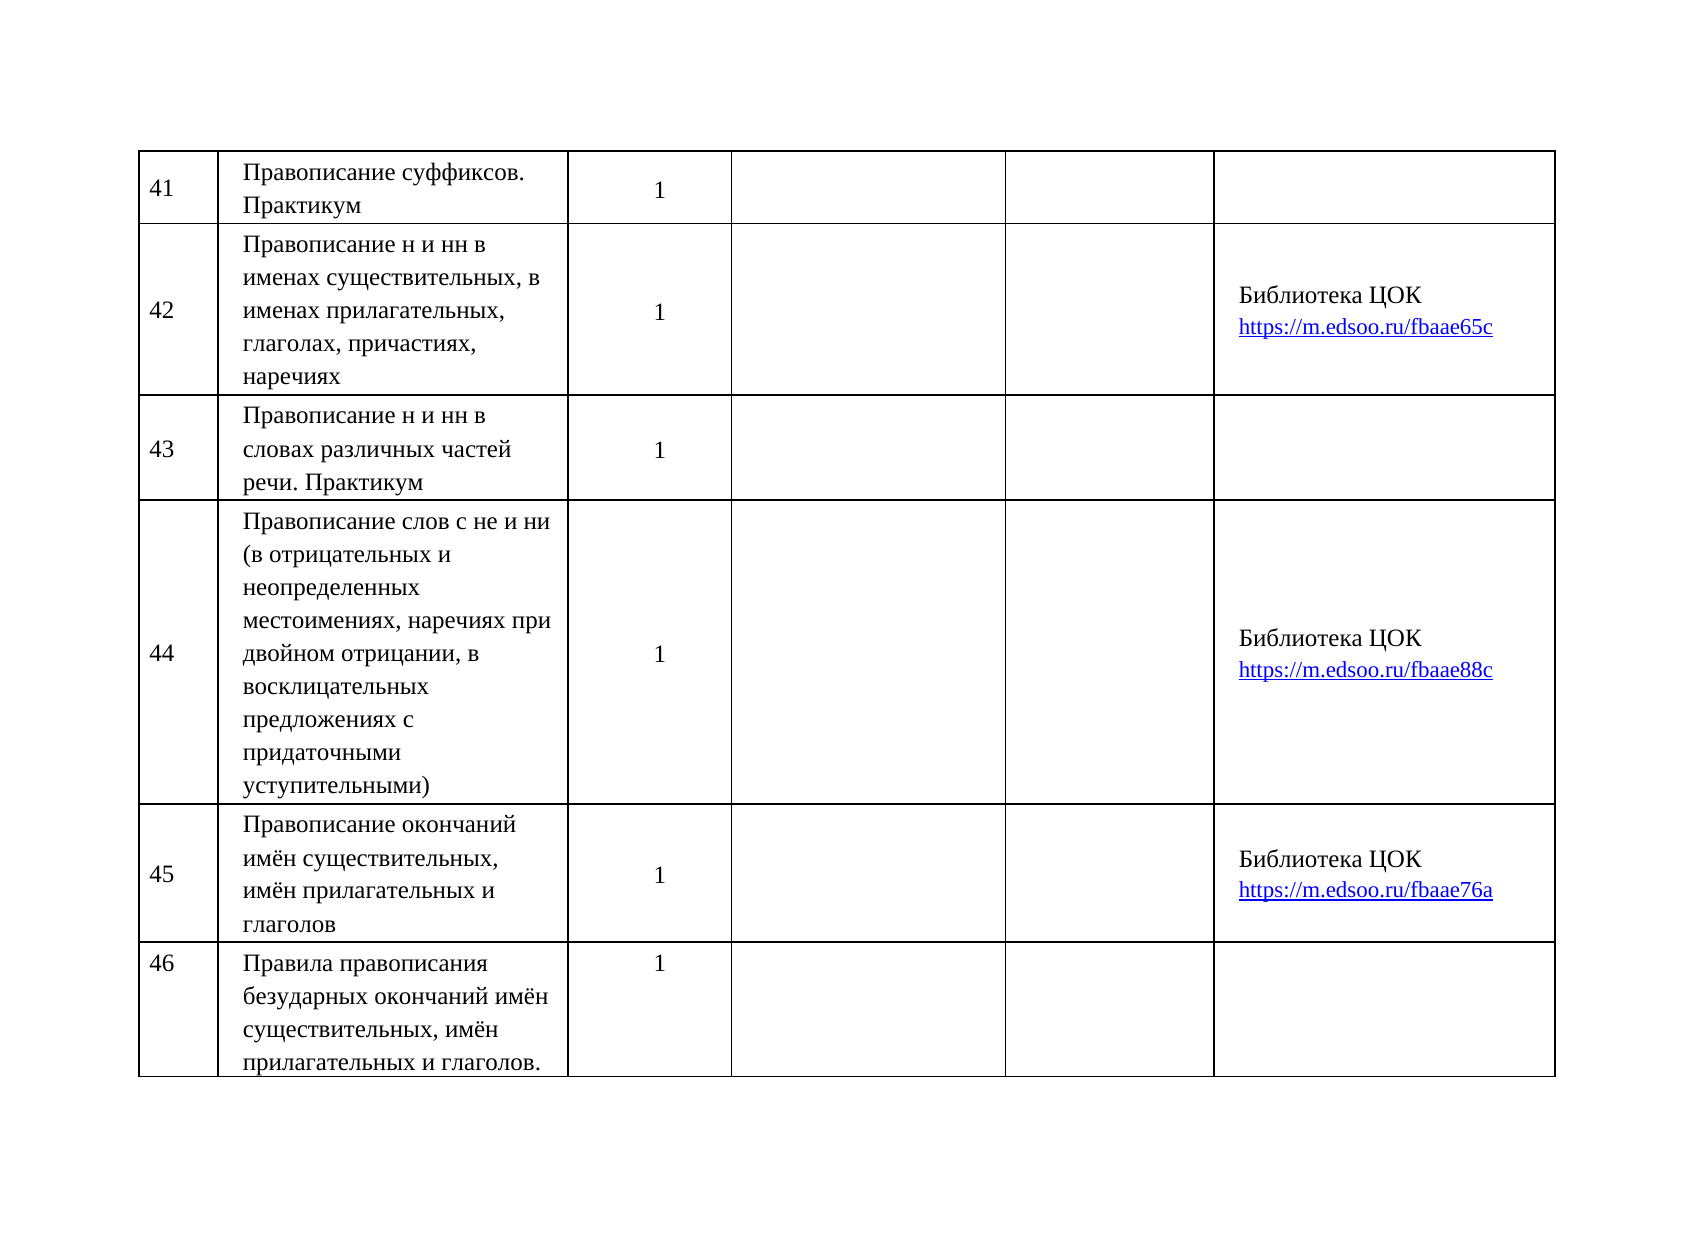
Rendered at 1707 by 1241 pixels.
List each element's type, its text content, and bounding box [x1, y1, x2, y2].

table_cell [1215, 396, 1554, 499]
table_cell [732, 152, 1005, 222]
table_cell Правописание н и нн в словах различных частей речи. Практикум [219, 396, 567, 499]
table_cell [1006, 501, 1213, 803]
table_cell [1006, 805, 1213, 941]
table_cell Правописание н и нн в именах существительных, в именах прилагательных, глаголах, причастиях, наречиях [219, 224, 567, 394]
table_cell [732, 224, 1005, 394]
table_cell 44 [140, 501, 217, 803]
table_cell 41 [140, 152, 217, 222]
table_cell [732, 396, 1005, 499]
table_cell 1 [569, 501, 731, 803]
table_cell 1 [569, 805, 731, 941]
table_cell [732, 805, 1005, 941]
table_cell [732, 943, 1005, 1076]
table_cell [1215, 152, 1554, 222]
table_cell 1 [569, 152, 731, 222]
table_cell [1006, 943, 1213, 1076]
table_cell 42 [140, 224, 217, 394]
table_cell 1 [569, 396, 731, 499]
table_cell Правописание слов с не и ни (в отрицательных и неопределенных местоимениях, наречиях при двойном отрицании, в восклицательных предложениях с придаточными уступительными) [219, 501, 567, 803]
table_cell 1 [569, 224, 731, 394]
table_cell Правописание окончаний имён существительных, имён прилагательных и глаголов [219, 805, 567, 941]
table_cell 46 [140, 943, 217, 1076]
table_cell Библиотека ЦОК https://m.edsoo.ru/fbaae76a [1215, 805, 1554, 941]
table_cell [732, 501, 1005, 803]
table_cell 45 [140, 805, 217, 941]
table_cell [1215, 943, 1554, 1076]
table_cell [219, 943, 567, 1076]
table_cell [1006, 152, 1213, 222]
table_cell Библиотека ЦОК https://m.edsoo.ru/fbaae88c [1215, 501, 1554, 803]
table_cell 43 [140, 396, 217, 499]
table_cell 1 [569, 943, 731, 1076]
table_cell Библиотека ЦОК https://m.edsoo.ru/fbaae65c [1215, 224, 1554, 394]
table_cell [1006, 396, 1213, 499]
table_cell Правописание суффиксов. Практикум [219, 152, 567, 222]
table_cell [1006, 224, 1213, 394]
